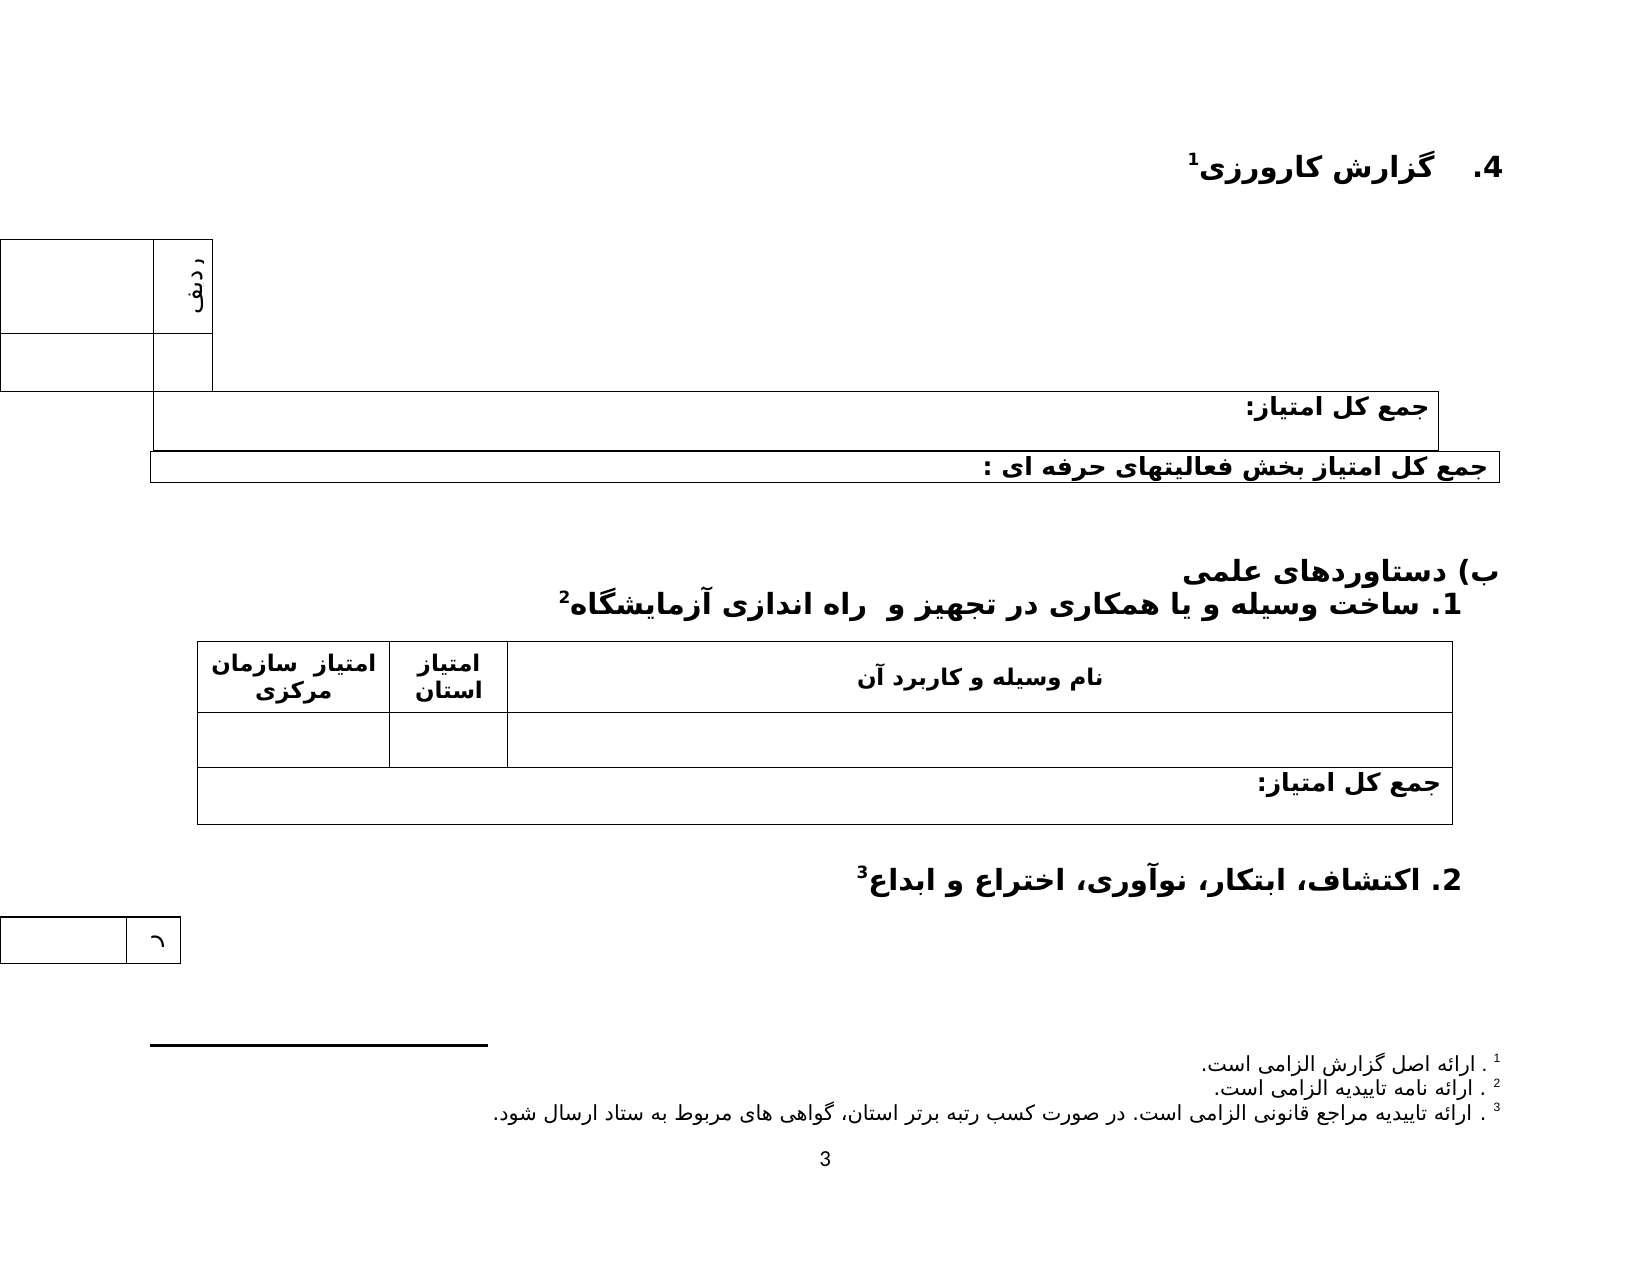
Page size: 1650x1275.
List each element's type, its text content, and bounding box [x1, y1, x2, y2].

table_header امتیاز سازمان مرکزی [198, 642, 389, 712]
table_header امتیاز استان [390, 642, 507, 712]
list گزارش کارورزی [150, 150, 1472, 184]
table_cell [154, 334, 212, 391]
table_header نام وسیله و کاربرد آن [508, 642, 1452, 712]
table_header رديف [154, 240, 212, 333]
table_cell جمع کل امتیاز: [154, 392, 1438, 450]
table_cell [198, 713, 389, 767]
text 1. ساخت وسیله و یا همکاری در تجهیز و راه اندازی آزمایشگاه [150, 588, 1500, 622]
table_cell جمع کل امتیاز: [198, 768, 1452, 823]
table_header جمع کل امتیاز بخش فعالیتهای حرفه ای : [151, 452, 1499, 482]
text 2. اکتشاف، ابتکار، نوآوری، اختراع و ابداع [150, 863, 1462, 897]
text ب) دستاوردهای علمی [150, 554, 1500, 588]
table_cell [508, 713, 1452, 767]
table_header رديف [127, 918, 180, 963]
table_cell [390, 713, 507, 767]
